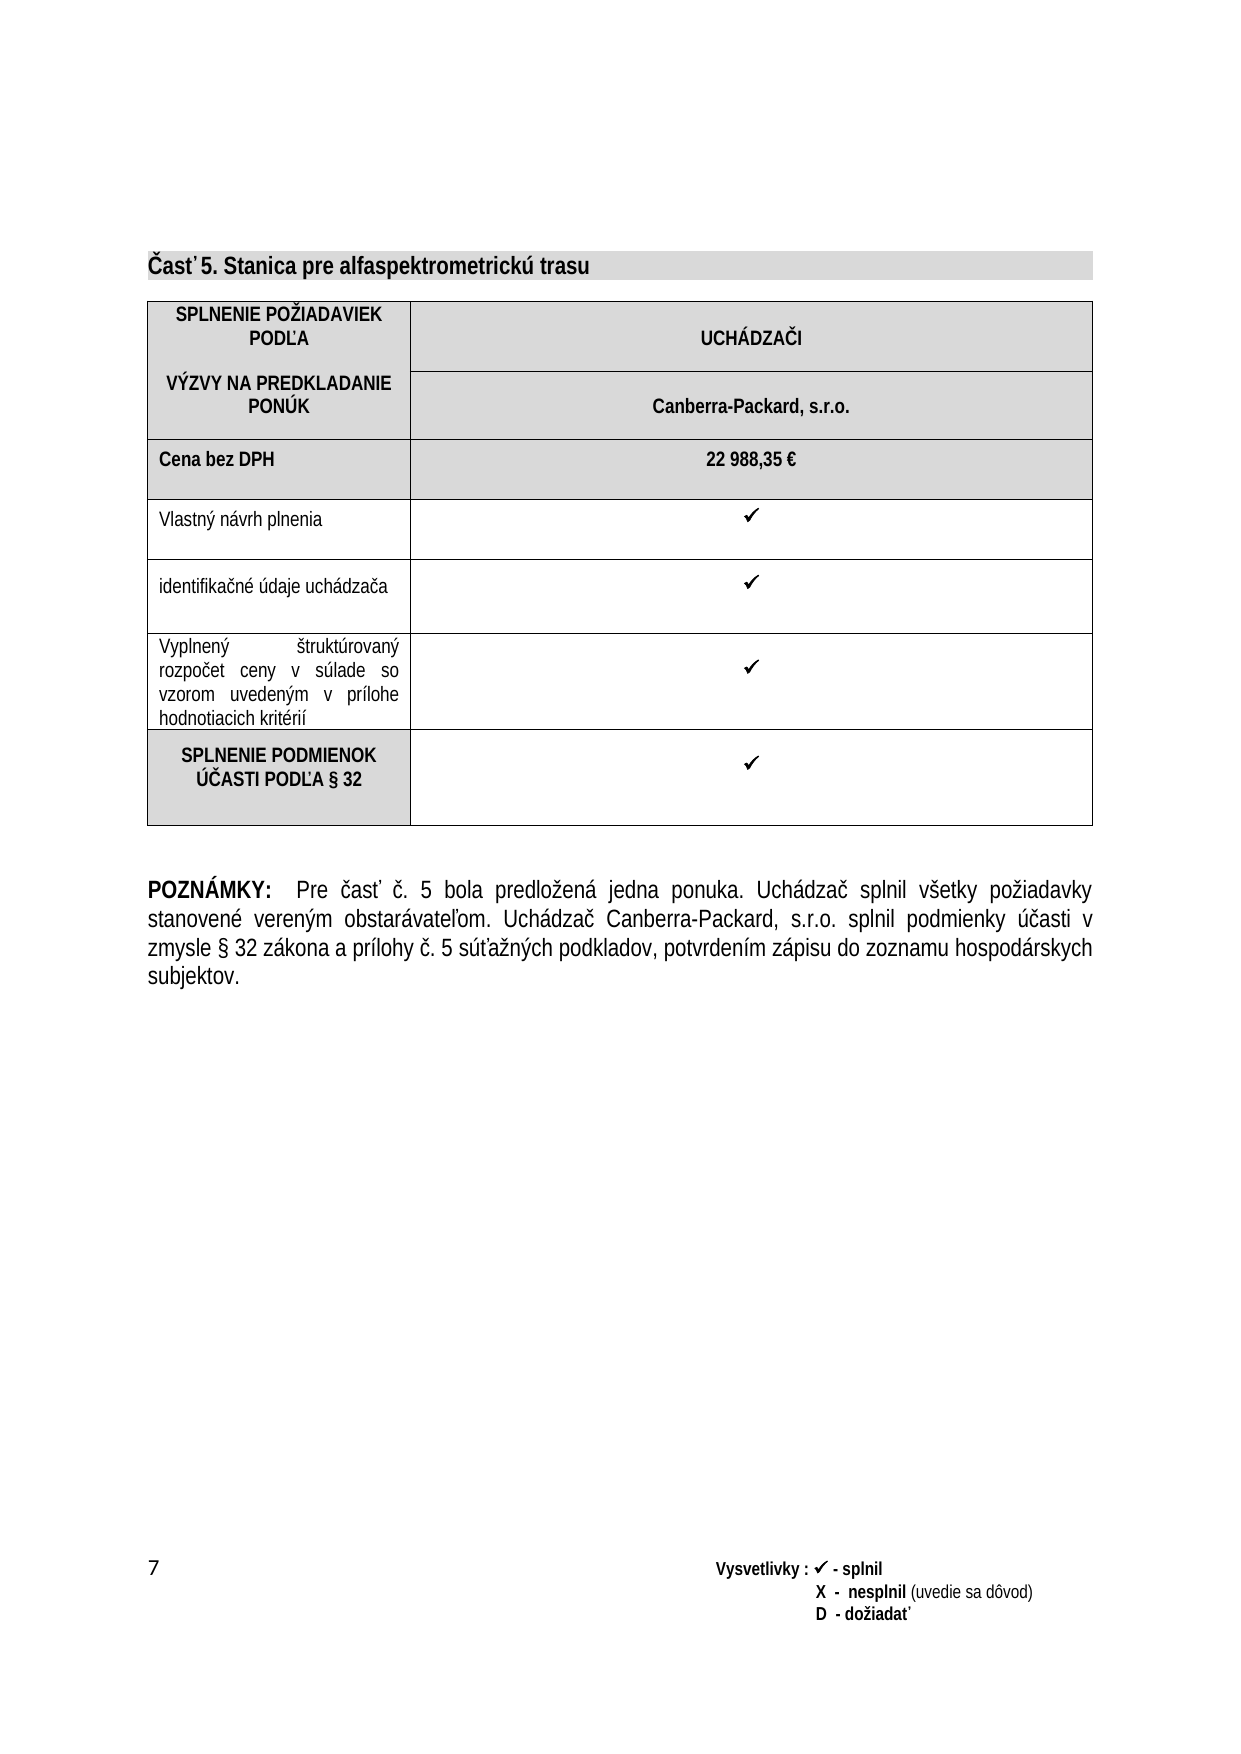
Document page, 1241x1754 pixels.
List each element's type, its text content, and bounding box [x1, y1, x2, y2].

text Časť 5. Stanica pre alfaspektrometrickú trasu [148, 251, 1093, 280]
table_cell [411, 500, 1092, 559]
table_cell Cena bez DPH [148, 440, 410, 499]
table_header SPLNENIE POŽIADAVIEK PODĽA VÝZVY NA PREDKLADANIE PONÚK [148, 302, 410, 439]
table_cell Canberra-Packard, s.r.o. [411, 372, 1092, 439]
table_cell Vlastný návrh plnenia [148, 500, 410, 559]
table_cell Vyplnený štruktúrovaný rozpočet ceny v súlade so vzorom uvedeným v prílohe hodnotiacich kritérií [148, 634, 410, 729]
table_cell [411, 560, 1092, 633]
table_header UCHÁDZAČI [411, 302, 1092, 371]
table_cell identifikačné údaje uchádzača [148, 560, 410, 633]
text POZNÁMKY: Pre časť č. 5 bola predložená jedna ponuka. Uchádzač splnil všetky požiadavky stanovené vereným obstarávateľom. Uchádzač Canberra-Packard, s.r.o. splnil podmienky účasti v zmysle § 32 zákona a prílohy č. 5 súťažných podkladov, potvrdením zápisu do zoznamu hospodárskych subjektov. [148, 875, 1093, 990]
table_cell SPLNENIE PODMIENOK ÚČASTI PODĽA § 32 [148, 730, 410, 825]
table_cell [411, 730, 1092, 825]
table_cell [411, 634, 1092, 729]
table_cell 22 988,35 € [411, 440, 1092, 499]
